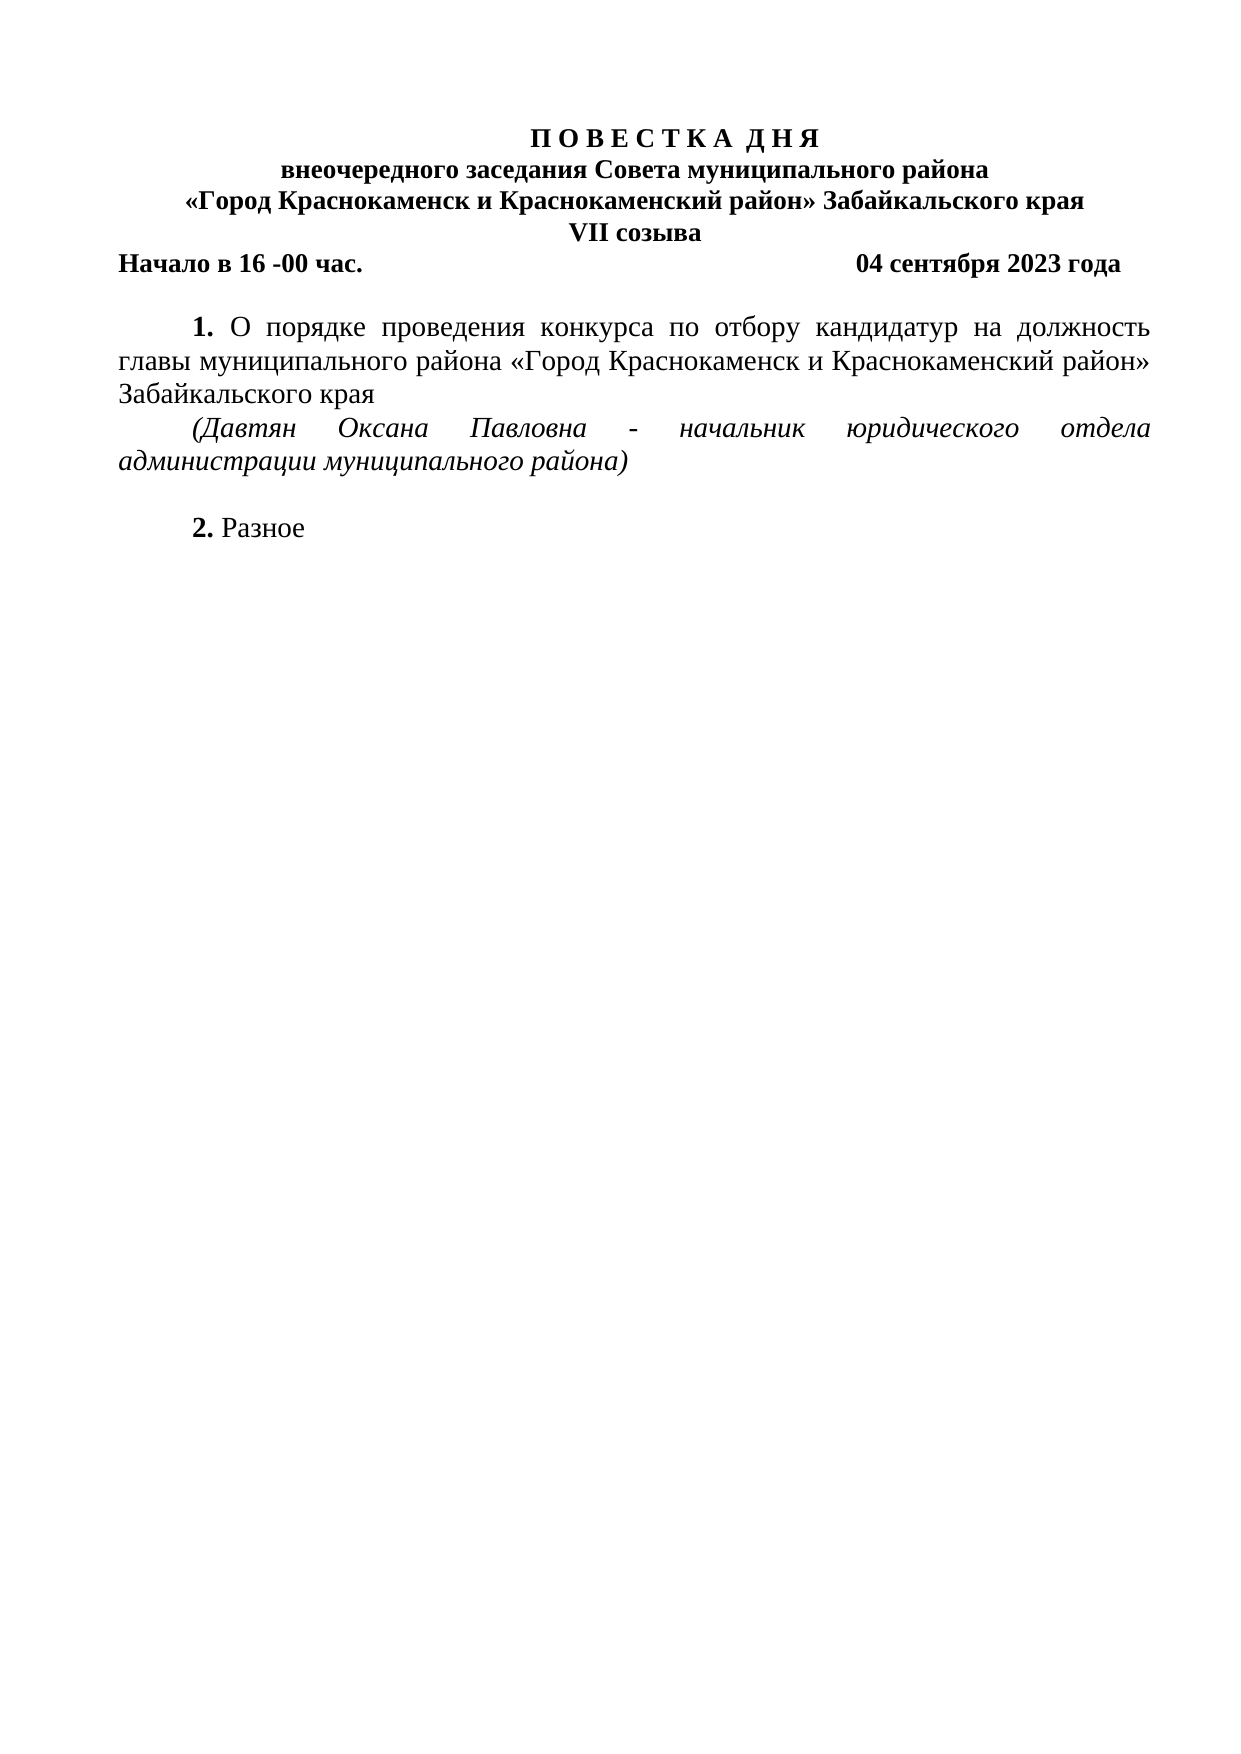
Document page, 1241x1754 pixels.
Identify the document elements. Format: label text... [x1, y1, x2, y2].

text внеочередного заседания Совета муниципального района [118, 153, 1152, 184]
text (Давтян Оксана Павловна - начальник юридического отдела администрации муниципального района) [118, 410, 1152, 477]
text «Город Краснокаменск и Краснокаменский район» Забайкальского края [118, 184, 1152, 216]
text Начало в 16 -00 час. 04 сентября 2023 года [118, 247, 1152, 278]
text 2. Разное [118, 510, 1152, 544]
text VII созыва [118, 216, 1152, 247]
title 1. О порядке проведения конкурса по отбору кандидатур на должность главы муниципального района «Город Краснокаменск и Краснокаменский район» Забайкальского края [118, 309, 1152, 410]
text П О В Е С Т К А Д Н Я [107, 122, 1152, 153]
